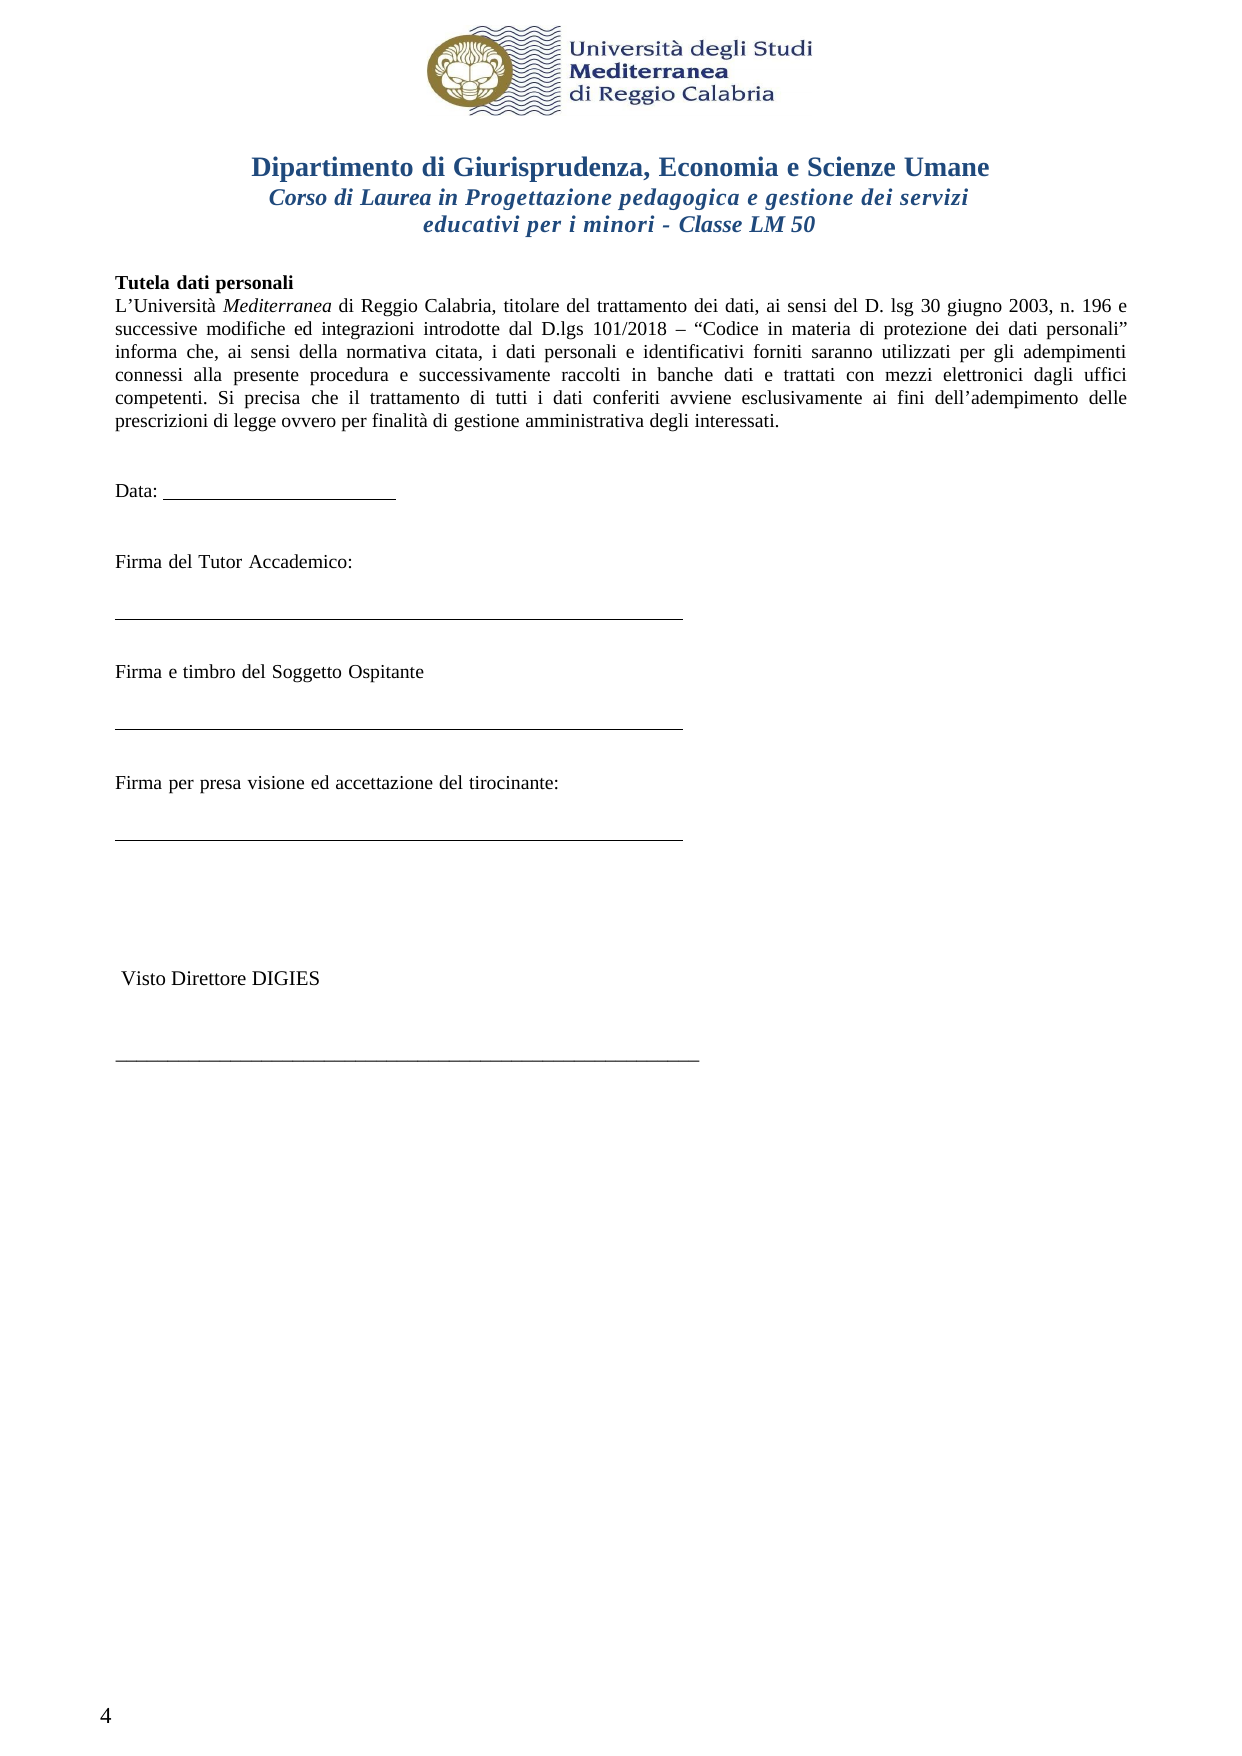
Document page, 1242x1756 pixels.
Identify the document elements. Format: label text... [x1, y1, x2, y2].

text Data: [115, 479, 1156, 502]
text ________________________________________________________ [100, 1040, 1156, 1064]
picture [426, 25, 813, 116]
subtitle Tutela dati personali [115, 271, 1156, 294]
text L’Università Mediterranea di Reggio Calabria, titolare del trattamento dei dati, ai sensi del D. lsg 30 giugno 2003, n. 196 e successive modifiche ed integrazioni introdotte dal D.lgs 101/2018 – “Codice in materia di protezione dei dati personali” informa che, ai sensi della normativa citata, i dati personali e identificativi forniti saranno utilizzati per gli adempimenti connessi alla presente procedura e successivamente raccolti in banche dati e trattati con mezzi elettronici dagli uffici competenti. Si precisa che il trattamento di tutti i dati conferiti avviene esclusivamente ai fini dell’adempimento delle prescrizioni di legge ovvero per finalità di gestione amministrativa degli interessati. [115, 294, 1129, 432]
text Firma e timbro del Soggetto Ospitante [115, 661, 1156, 683]
text Firma per presa visione ed accettazione del tirocinante: [115, 771, 1156, 794]
text Visto Direttore DIGIES [100, 966, 1156, 990]
text Firma del Tutor Accademico: [115, 550, 1156, 573]
